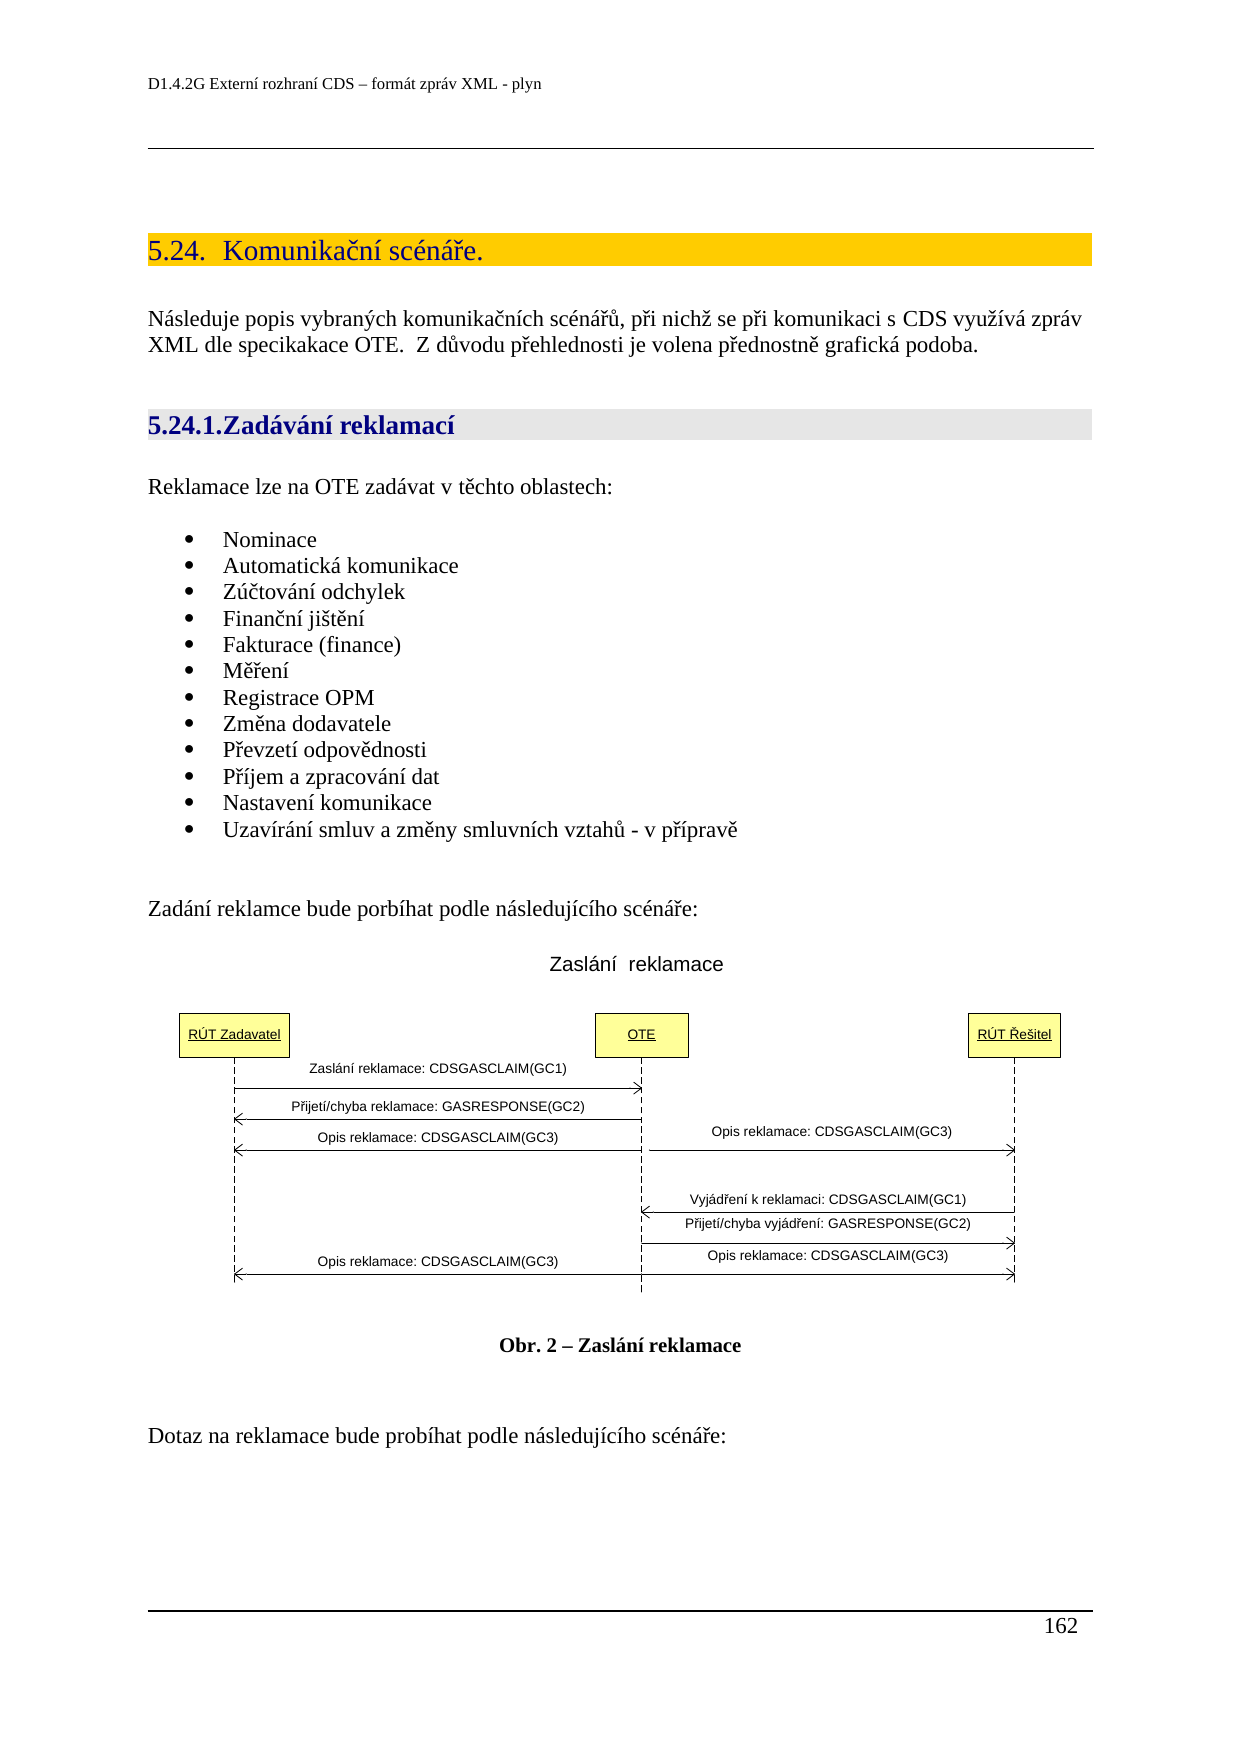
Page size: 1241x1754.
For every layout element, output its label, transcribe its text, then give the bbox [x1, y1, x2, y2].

subtitle Zadávání reklamací [148, 409, 1092, 440]
text Fakturace (finance) [185, 631, 1092, 657]
text Registrace OPM [185, 684, 1092, 710]
text Reklamace lze na OTE zadávat v těchto oblastech: [148, 473, 1092, 499]
text Zadání reklamce bude porbíhat podle následujícího scénáře: [148, 895, 1092, 921]
subtitle Komunikační scénáře. [148, 233, 1092, 266]
text Finanční jištění [185, 605, 1092, 631]
text Následuje popis vybraných komunikačních scénářů, při nichž se při komunikaci s CDS využívá zpráv XML dle specikakace OTE. Z důvodu přehlednosti je volena přednostně grafická podoba. [148, 305, 1092, 358]
text Nastavení komunikace [185, 789, 1092, 816]
text Změna dodavatele [185, 710, 1092, 737]
text Převzetí odpovědnosti [185, 737, 1092, 763]
text Dotaz na reklamace bude probíhat podle následujícího scénáře: [148, 1422, 1092, 1449]
text Automatická komunikace [185, 552, 1092, 578]
text Nominace [185, 526, 1092, 552]
text Zúčtování odchylek [185, 578, 1092, 605]
text Příjem a zpracování dat [185, 763, 1092, 789]
text Obr. 2 – Zaslání reklamace [148, 1333, 1092, 1357]
text Uzavírání smluv a změny smluvních vztahů - v přípravě [185, 816, 1092, 842]
text Měření [185, 657, 1092, 684]
